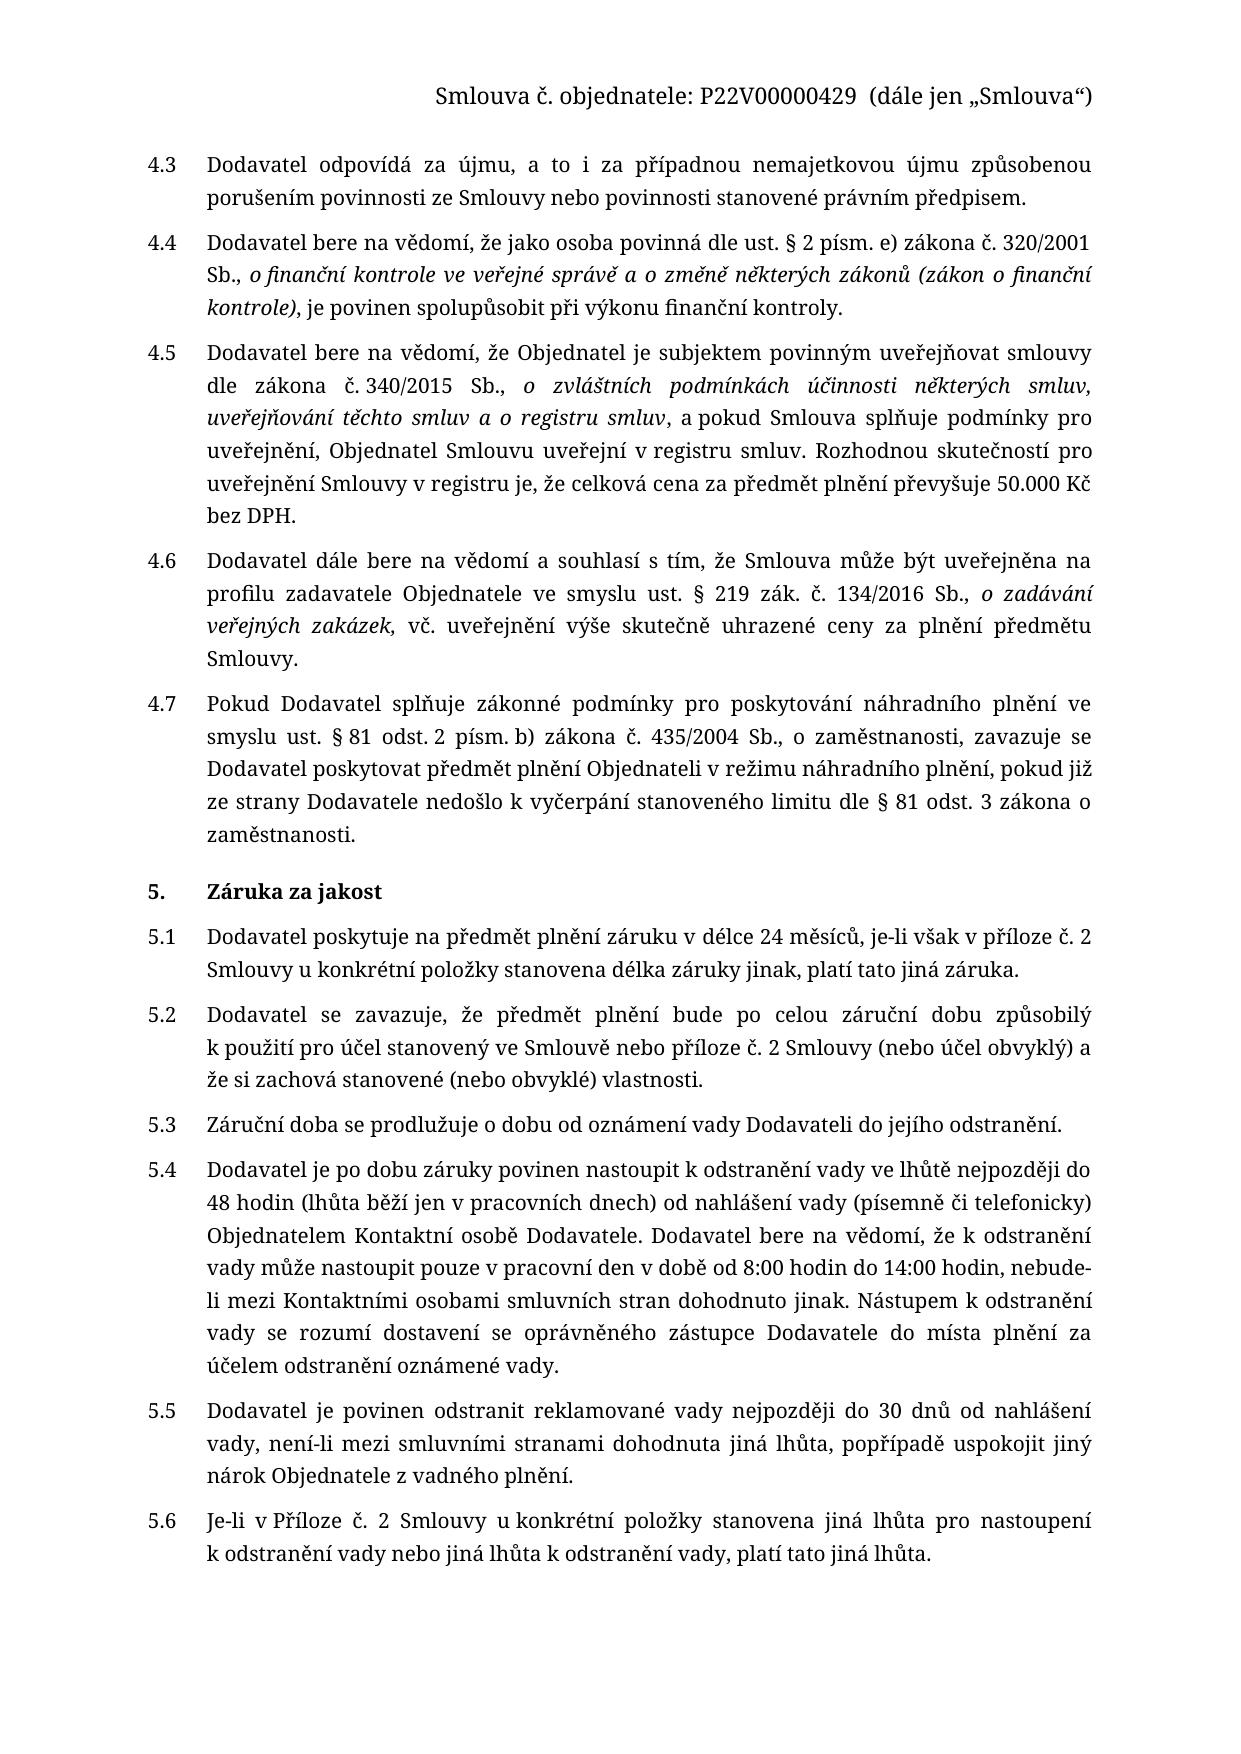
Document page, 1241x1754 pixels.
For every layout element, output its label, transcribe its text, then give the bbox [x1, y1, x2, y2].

list Dodavatel je povinen odstranit reklamované vady nejpozději do 30 dnů od nahlášení vady, není-li mezi smluvními stranami dohodnuta jiná lhůta, popřípadě uspokojit jiný nárok Objednatele z vadného plnění. [148, 1396, 1093, 1490]
list Záruční doba se prodlužuje o dobu od oznámení vady Dodavateli do jejího odstranění. [148, 1110, 1093, 1139]
list Dodavatel je po dobu záruky povinen nastoupit k odstranění vady ve lhůtě nejpozději do 48 hodin (lhůta běží jen v pracovních dnech) od nahlášení vady (písemně či telefonicky) Objednatelem Kontaktní osobě Dodavatele. Dodavatel bere na vědomí, že k odstranění vady může nastoupit pouze v pracovní den v době od 8:00 hodin do 14:00 hodin, nebude-li mezi Kontaktními osobami smluvních stran dohodnuto jinak. Nástupem k odstranění vady se rozumí dostavení se oprávněného zástupce Dodavatele do místa plnění za účelem odstranění oznámené vady. [148, 1156, 1093, 1379]
list Dodavatel dále bere na vědomí a souhlasí s tím, že Smlouva může být uveřejněna na profilu zadavatele Objednatele ve smyslu ust. § 219 zák. č. 134/2016 Sb., o zadávání veřejných zakázek, vč. uveřejnění výše skutečně uhrazené ceny za plnění předmětu Smlouvy. [148, 546, 1093, 673]
list Dodavatel odpovídá za újmu, a to i za případnou nemajetkovou újmu způsobenou porušením povinnosti ze Smlouvy nebo povinnosti stanovené právním předpisem. [148, 150, 1093, 211]
list Dodavatel bere na vědomí, že jako osoba povinná dle ust. § 2 písm. e) zákona č. 320/2001 Sb., o finanční kontrole ve veřejné správě a o změně některých zákonů (zákon o finanční kontrole), je povinen spolupůsobit při výkonu finanční kontroly. [148, 228, 1093, 322]
list Je-li v Příloze č. 2 Smlouvy u konkrétní položky stanovena jiná lhůta pro nastoupení k odstranění vady nebo jiná lhůta k odstranění vady, platí tato jiná lhůta. [148, 1507, 1093, 1568]
list Dodavatel bere na vědomí, že Objednatel je subjektem povinným uveřejňovat smlouvy dle zákona č. 340/2015 Sb., o zvláštních podmínkách účinnosti některých smluv, uveřejňování těchto smluv a o registru smluv, a pokud Smlouva splňuje podmínky pro uveřejnění, Objednatel Smlouvu uveřejní v registru smluv. Rozhodnou skutečností pro uveřejnění Smlouvy v registru je, že celková cena za předmět plnění převyšuje 50.000 Kč bez DPH. [148, 338, 1093, 530]
list Dodavatel se zavazuje, že předmět plnění bude po celou záruční dobu způsobilý k použití pro účel stanovený ve Smlouvě nebo příloze č. 2 Smlouvy (nebo účel obvyklý) a že si zachová stanovené (nebo obvyklé) vlastnosti. [148, 1000, 1093, 1094]
list Pokud Dodavatel splňuje zákonné podmínky pro poskytování náhradního plnění ve smyslu ust. § 81 odst. 2 písm. b) zákona č. 435/2004 Sb., o zaměstnanosti, zavazuje se Dodavatel poskytovat předmět plnění Objednateli v režimu náhradního plnění, pokud již ze strany Dodavatele nedošlo k vyčerpání stanoveného limitu dle § 81 odst. 3 zákona o zaměstnanosti. [148, 689, 1093, 848]
list Dodavatel poskytuje na předmět plnění záruku v délce 24 měsíců, je-li však v příloze č. 2 Smlouvy u konkrétní položky stanovena délka záruky jinak, platí tato jiná záruka. [148, 922, 1093, 983]
list Záruka za jakost [148, 877, 1093, 906]
